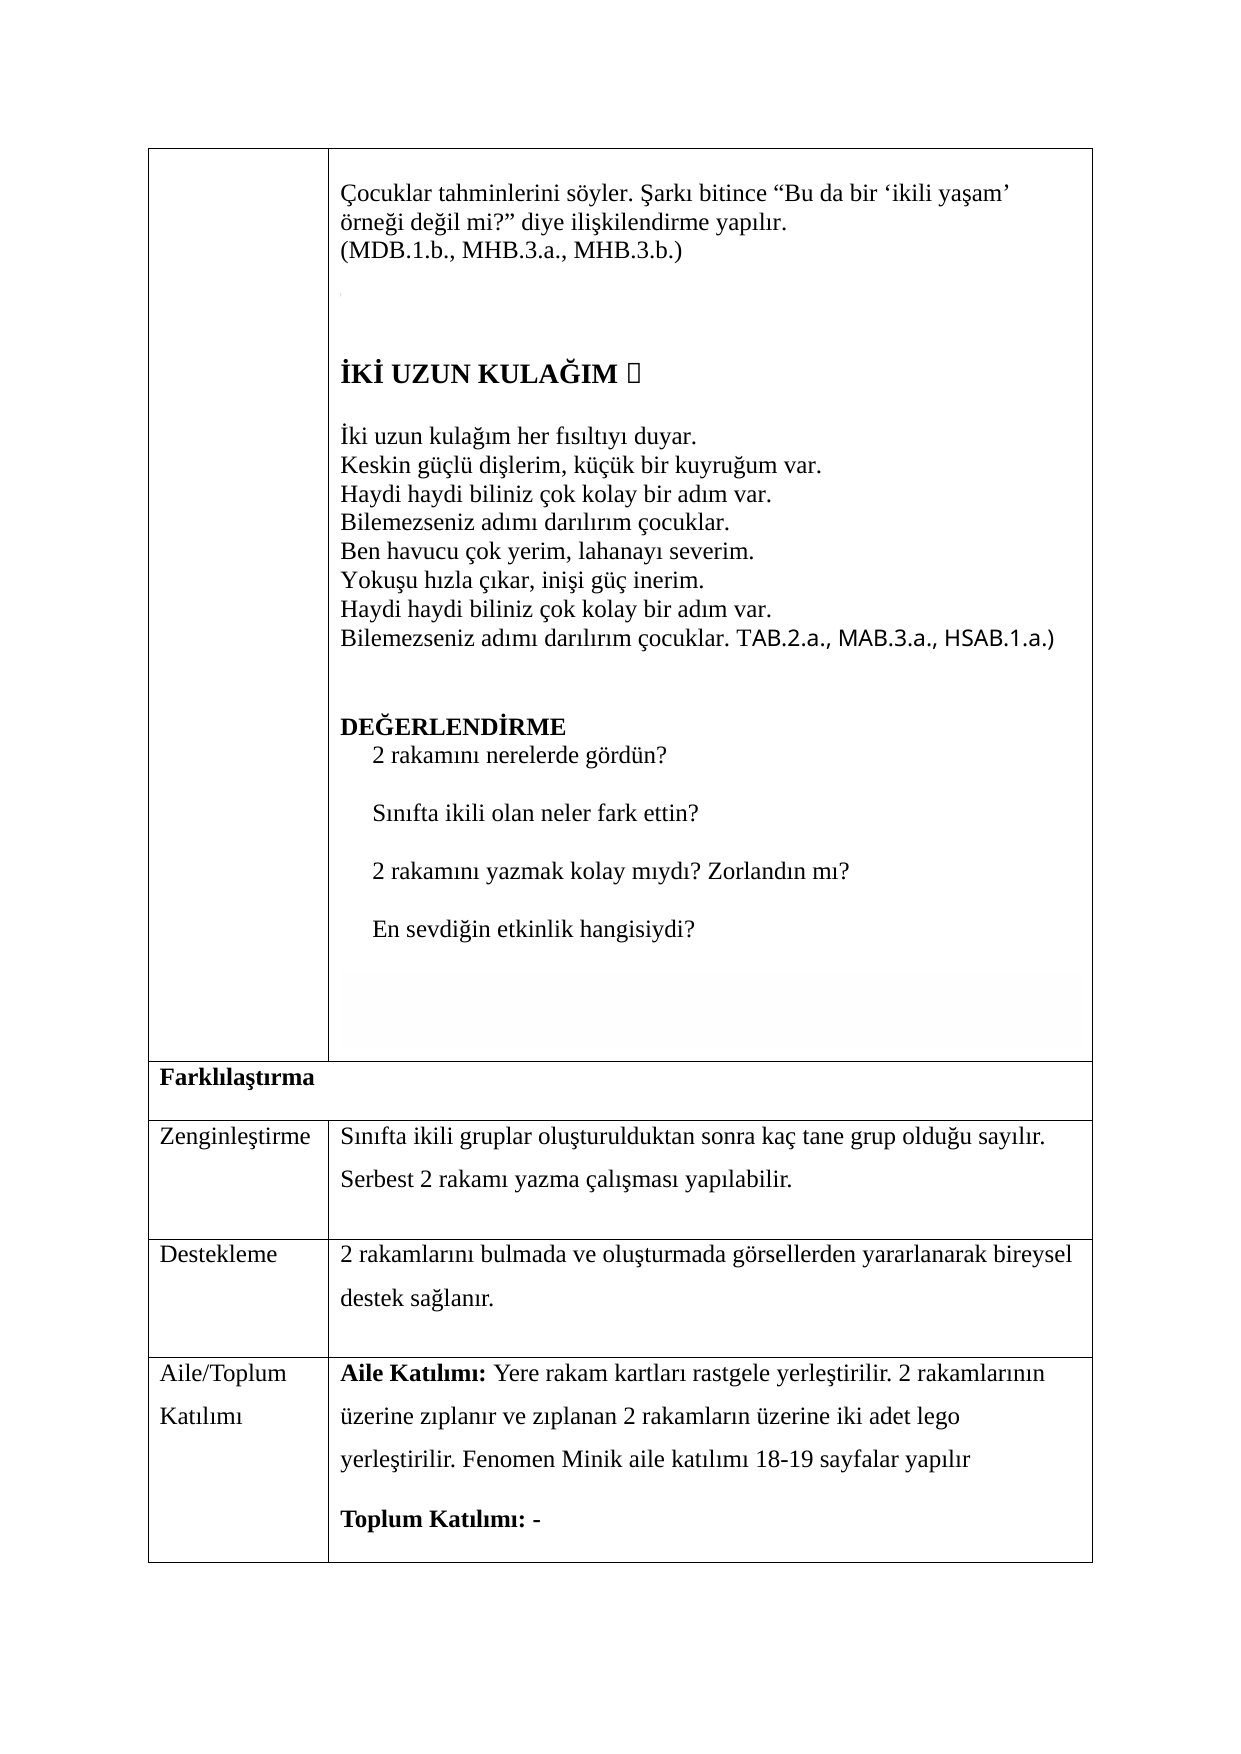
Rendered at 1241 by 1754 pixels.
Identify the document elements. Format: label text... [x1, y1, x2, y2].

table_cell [149, 149, 328, 1061]
table_cell Zenginleştirme [149, 1121, 328, 1238]
table_cell 2 rakamlarını bulmada ve oluşturmada görsellerden yararlanarak bireysel destek sağlanır. [329, 1240, 1092, 1357]
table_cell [329, 1358, 1092, 1562]
table_cell Farklılaştırma [149, 1062, 1092, 1120]
table_cell Destekleme [149, 1240, 328, 1357]
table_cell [149, 1358, 328, 1562]
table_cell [329, 149, 1092, 1061]
table_cell Sınıfta ikili gruplar oluşturulduktan sonra kaç tane grup olduğu sayılır. Serbest 2 rakamı yazma çalışması yapılabilir. [329, 1121, 1092, 1238]
